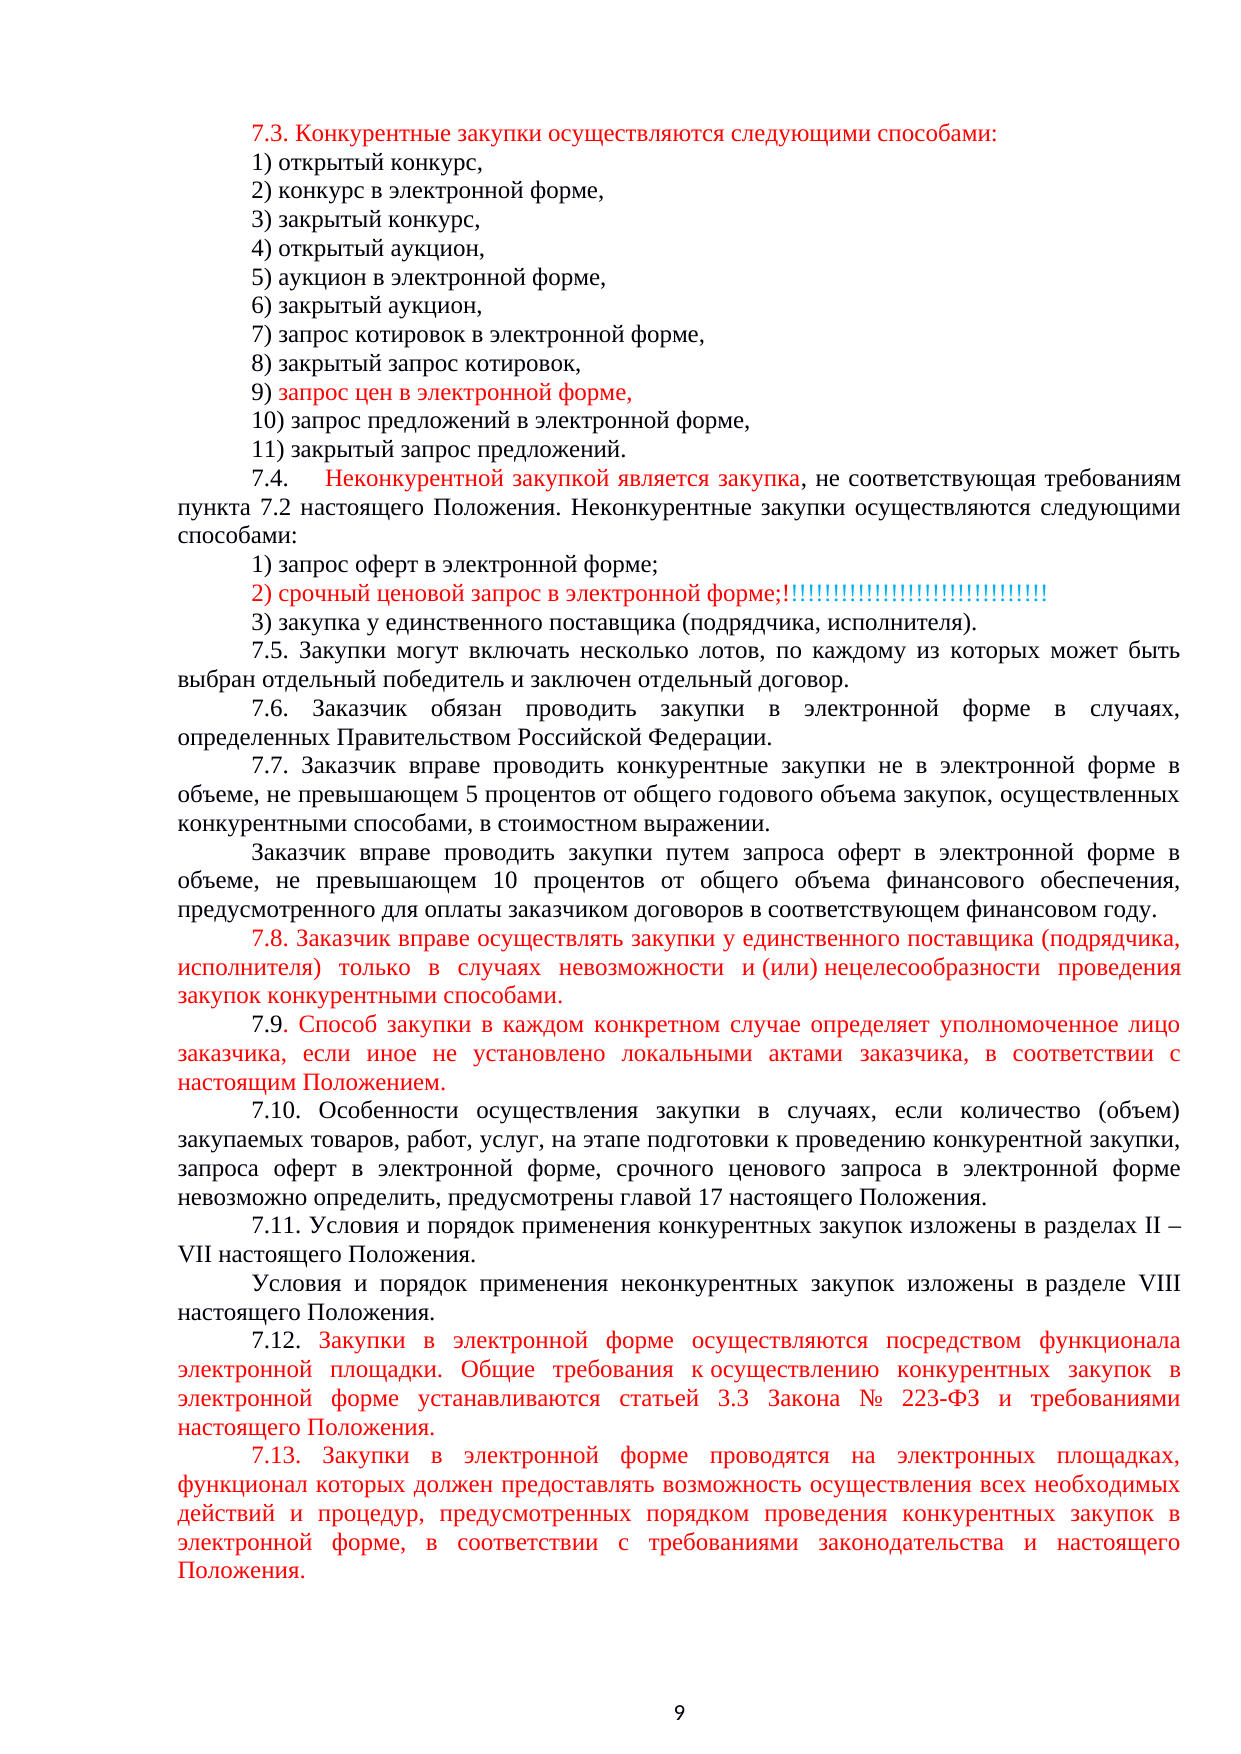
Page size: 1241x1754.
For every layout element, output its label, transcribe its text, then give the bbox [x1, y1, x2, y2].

text 8) закрытый запрос котировок, [177, 348, 1181, 377]
text 7.3. Конкурентные закупки осуществляются следующими способами: [177, 118, 1181, 147]
text 7.11. Условия и порядок применения конкурентных закупок изложены в разделах II – VII настоящего Положения. [177, 1211, 1181, 1268]
text 7.13. Закупки в электронной форме проводятся на электронных площадках, функционал которых должен предоставлять возможность осуществления всех необходимых действий и процедур, предусмотренных порядком проведения конкурентных закупок в электронной форме, в соответствии с требованиями законодательства и настоящего Положения. [177, 1441, 1181, 1584]
text 11) закрытый запрос предложений. [177, 434, 1181, 463]
text 6) закрытый аукцион, [177, 291, 1181, 319]
text Заказчик вправе проводить закупки путем запроса оферт в электронной форме в объеме, не превышающем 10 процентов от общего объема финансового обеспечения, предусмотренного для оплаты заказчиком договоров в соответствующем финансовом году. [177, 837, 1181, 923]
text 3) закупка у единственного поставщика (подрядчика, исполнителя). [177, 607, 1181, 636]
text 7.5. Закупки могут включать несколько лотов, по каждому из которых может быть выбран отдельный победитель и заключен отдельный договор. [177, 636, 1181, 693]
text 3) закрытый конкурс, [177, 204, 1181, 233]
text 7) запрос котировок в электронной форме, [177, 319, 1181, 348]
text 5) аукцион в электронной форме, [177, 262, 1181, 291]
text 2) конкурс в электронной форме, [177, 176, 1181, 204]
text 7.10. Особенности осуществления закупки в случаях, если количество (объем) закупаемых товаров, работ, услуг, на этапе подготовки к проведению конкурентной закупки, запроса оферт в электронной форме, срочного ценового запроса в электронной форме невозможно определить, предусмотрены главой 17 настоящего Положения. [177, 1096, 1181, 1211]
text 4) открытый аукцион, [177, 233, 1181, 262]
text 10) запрос предложений в электронной форме, [177, 406, 1181, 434]
text 7.12. Закупки в электронной форме осуществляются посредством функционала электронной площадки. Общие требования к осуществлению конкурентных закупок в электронной форме устанавливаются статьей 3.3 Закона № 223-ФЗ и требованиями настоящего Положения. [177, 1326, 1181, 1441]
text 7.8. Заказчик вправе осуществлять закупки у единственного поставщика (подрядчика, исполнителя) только в случаях невозможности и (или) нецелесообразности проведения закупок конкурентными способами. [177, 923, 1181, 1009]
text 1) открытый конкурс, [177, 147, 1181, 176]
text 7.4. Неконкурентной закупкой является закупка, не соответствующая требованиям пункта 7.2 настоящего Положения. Неконкурентные закупки осуществляются следующими способами: [177, 463, 1181, 549]
text 7.9. Способ закупки в каждом конкретном случае определяет уполномоченное лицо заказчика, если иное не установлено локальными актами заказчика, в соответствии с настоящим Положением. [177, 1009, 1181, 1096]
text 7.6. Заказчик обязан проводить закупки в электронной форме в случаях, определенных Правительством Российской Федерации. [177, 693, 1181, 751]
text Условия и порядок применения неконкурентных закупок изложены в разделе VIII настоящего Положения. [177, 1268, 1181, 1326]
text 2) срочный ценовой запрос в электронной форме;!!!!!!!!!!!!!!!!!!!!!!!!!!!!!!!! [177, 578, 1181, 607]
text 9) запрос цен в электронной форме, [177, 377, 1181, 406]
text 7.7. Заказчик вправе проводить конкурентные закупки не в электронной форме в объеме, не превышающем 5 процентов от общего годового объема закупок, осуществленных конкурентными способами, в стоимостном выражении. [177, 751, 1181, 837]
text 1) запрос оферт в электронной форме; [177, 549, 1181, 578]
